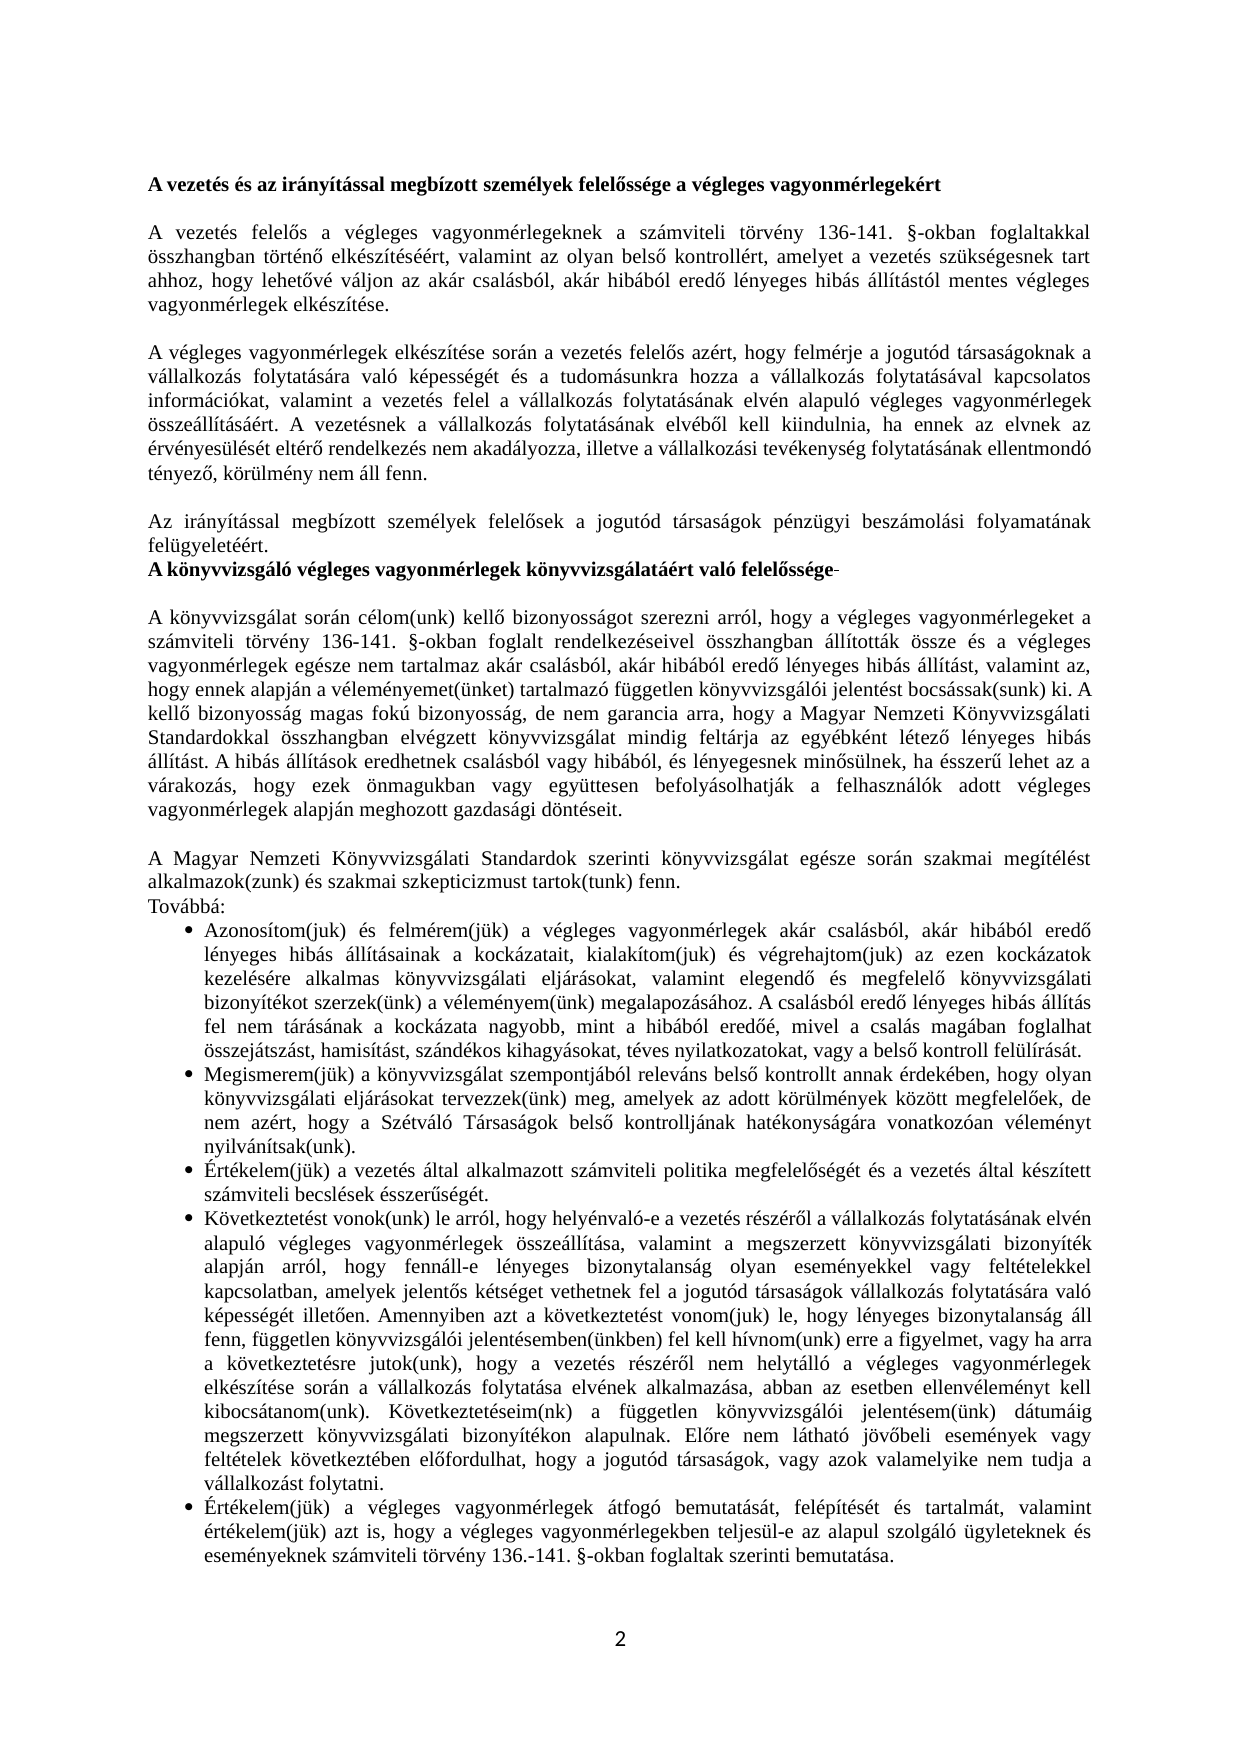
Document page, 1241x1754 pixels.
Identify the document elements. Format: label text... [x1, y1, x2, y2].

text A vezetés és az irányítással megbízott személyek felelőssége a végleges vagyonmérlegekért [148, 172, 1093, 196]
list Következtetést vonok(unk) le arról, hogy helyénvaló-e a vezetés részéről a vállalkozás folytatásának elvén alapuló végleges vagyonmérlegek összeállítása, valamint a megszerzett könyvvizsgálati bizonyíték alapján arról, hogy fennáll-e lényeges bizonytalanság olyan eseményekkel vagy feltételekkel kapcsolatban, amelyek jelentős kétséget vethetnek fel a jogutód társaságok vállalkozás folytatására való képességét illetően. Amennyiben azt a következtetést vonom(juk) le, hogy lényeges bizonytalanság áll fenn, független könyvvizsgálói jelentésemben(ünkben) fel kell hívnom(unk) erre a figyelmet, vagy ha arra a következtetésre jutok(unk), hogy a vezetés részéről nem helytálló a végleges vagyonmérlegek elkészítése során a vállalkozás folytatása elvének alkalmazása, abban az esetben ellenvéleményt kell kibocsátanom(unk). Következtetéseim(nk) a független könyvvizsgálói jelentésem(ünk) dátumáig megszerzett könyvvizsgálati bizonyítékon alapulnak. Előre nem látható jövőbeli események vagy feltételek következtében előfordulhat, hogy a jogutód társaságok, vagy azok valamelyike nem tudja a vállalkozást folytatni. [185, 1206, 1093, 1495]
list Értékelem(jük) a végleges vagyonmérlegek átfogó bemutatását, felépítését és tartalmát, valamint értékelem(jük) azt is, hogy a végleges vagyonmérlegekben teljesül-e az alapul szolgáló ügyleteknek és eseményeknek számviteli törvény 136.-141. §-okban foglaltak szerinti bemutatása. [185, 1495, 1093, 1567]
text A vezetés felelős a végleges vagyonmérlegeknek a számviteli törvény 136-141. §-okban foglaltakkal összhangban történő elkészítéséért, valamint az olyan belső kontrollért, amelyet a vezetés szükségesnek tart ahhoz, hogy lehetővé váljon az akár csalásból, akár hibából eredő lényeges hibás állítástól mentes végleges vagyonmérlegek elkészítése. [148, 220, 1093, 316]
text A végleges vagyonmérlegek elkészítése során a vezetés felelős azért, hogy felmérje a jogutód társaságoknak a vállalkozás folytatására való képességét és a tudomásunkra hozza a vállalkozás folytatásával kapcsolatos információkat, valamint a vezetés felel a vállalkozás folytatásának elvén alapuló végleges vagyonmérlegek összeállításáért. A vezetésnek a vállalkozás folytatásának elvéből kell kiindulnia, ha ennek az elvnek az érvényesülését eltérő rendelkezés nem akadályozza, illetve a vállalkozási tevékenység folytatásának ellentmondó tényező, körülmény nem áll fenn. [148, 340, 1093, 484]
list Megismerem(jük) a könyvvizsgálat szempontjából releváns belső kontrollt annak érdekében, hogy olyan könyvvizsgálati eljárásokat tervezzek(ünk) meg, amelyek az adott körülmények között megfelelőek, de nem azért, hogy a Szétváló Társaságok belső kontrolljának hatékonyságára vonatkozóan véleményt nyilvánítsak(unk). [185, 1062, 1093, 1158]
list Értékelem(jük) a vezetés által alkalmazott számviteli politika megfelelőségét és a vezetés által készített számviteli becslések ésszerűségét. [185, 1158, 1093, 1206]
list Azonosítom(juk) és felmérem(jük) a végleges vagyonmérlegek akár csalásból, akár hibából eredő lényeges hibás állításainak a kockázatait, kialakítom(juk) és végrehajtom(juk) az ezen kockázatok kezelésére alkalmas könyvvizsgálati eljárásokat, valamint elegendő és megfelelő könyvvizsgálati bizonyítékot szerzek(ünk) a véleményem(ünk) megalapozásához. A csalásból eredő lényeges hibás állítás fel nem tárásának a kockázata nagyobb, mint a hibából eredőé, mivel a csalás magában foglalhat összejátszást, hamisítást, szándékos kihagyásokat, téves nyilatkozatokat, vagy a belső kontroll felülírását. [185, 918, 1093, 1062]
text A könyvvizsgáló végleges vagyonmérlegek könyvvizsgálatáért való felelőssége [148, 557, 1093, 581]
text Az irányítással megbízott személyek felelősek a jogutód társaságok pénzügyi beszámolási folyamatának felügyeletéért. [148, 508, 1093, 557]
text A könyvvizsgálat során célom(unk) kellő bizonyosságot szerezni arról, hogy a végleges vagyonmérlegeket a számviteli törvény 136-141. §-okban foglalt rendelkezéseivel összhangban állították össze és a végleges vagyonmérlegek egésze nem tartalmaz akár csalásból, akár hibából eredő lényeges hibás állítást, valamint az, hogy ennek alapján a véleményemet(ünket) tartalmazó független könyvvizsgálói jelentést bocsássak(sunk) ki. A kellő bizonyosság magas fokú bizonyosság, de nem garancia arra, hogy a Magyar Nemzeti Könyvvizsgálati Standardokkal összhangban elvégzett könyvvizsgálat mindig feltárja az egyébként létező lényeges hibás állítást. A hibás állítások eredhetnek csalásból vagy hibából, és lényegesnek minősülnek, ha ésszerű lehet az a várakozás, hogy ezek önmagukban vagy együttesen befolyásolhatják a felhasználók adott végleges vagyonmérlegek alapján meghozott gazdasági döntéseit. [148, 605, 1093, 821]
text Továbbá: [148, 893, 1093, 918]
text A Magyar Nemzeti Könyvvizsgálati Standardok szerinti könyvvizsgálat egésze során szakmai megítélést alkalmazok(zunk) és szakmai szkepticizmust tartok(tunk) fenn. [148, 845, 1093, 893]
